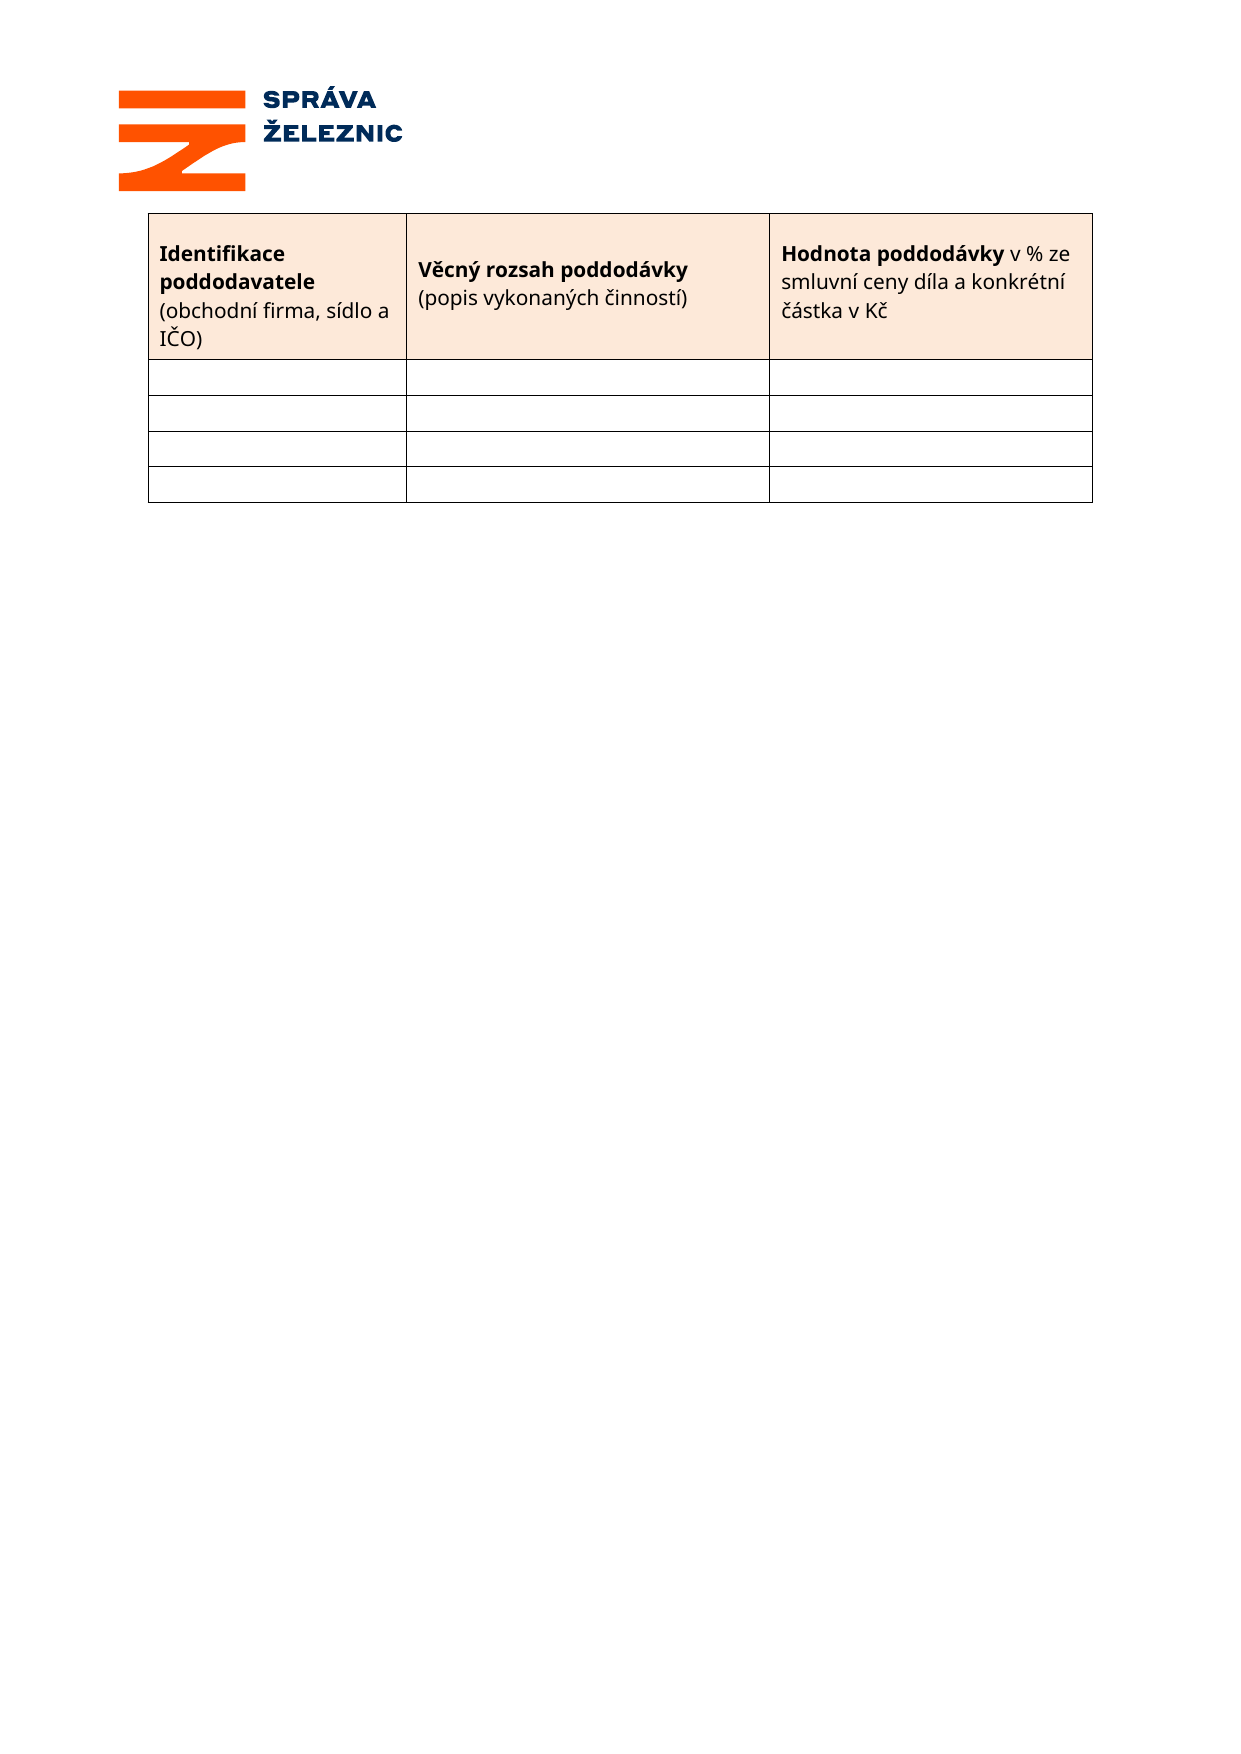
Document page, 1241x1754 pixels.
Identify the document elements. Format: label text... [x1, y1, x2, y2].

table_cell [770, 432, 1092, 466]
table_header Věcný rozsah poddodávky (popis vykonaných činností) [407, 214, 769, 359]
table_cell [407, 360, 769, 395]
table_header Hodnota poddodávky v % ze smluvní ceny díla a konkrétní částka v Kč [770, 214, 1092, 359]
table_cell [149, 432, 406, 466]
table_cell [149, 396, 406, 431]
table_cell [770, 360, 1092, 395]
table_header Identifikace poddodavatele (obchodní firma, sídlo a IČO) [149, 214, 406, 359]
table_cell [770, 467, 1092, 502]
table_cell [407, 432, 769, 466]
table_cell [407, 396, 769, 431]
table_cell [407, 467, 769, 502]
table_cell [149, 360, 406, 395]
table_cell [149, 467, 406, 502]
table_cell [770, 396, 1092, 431]
